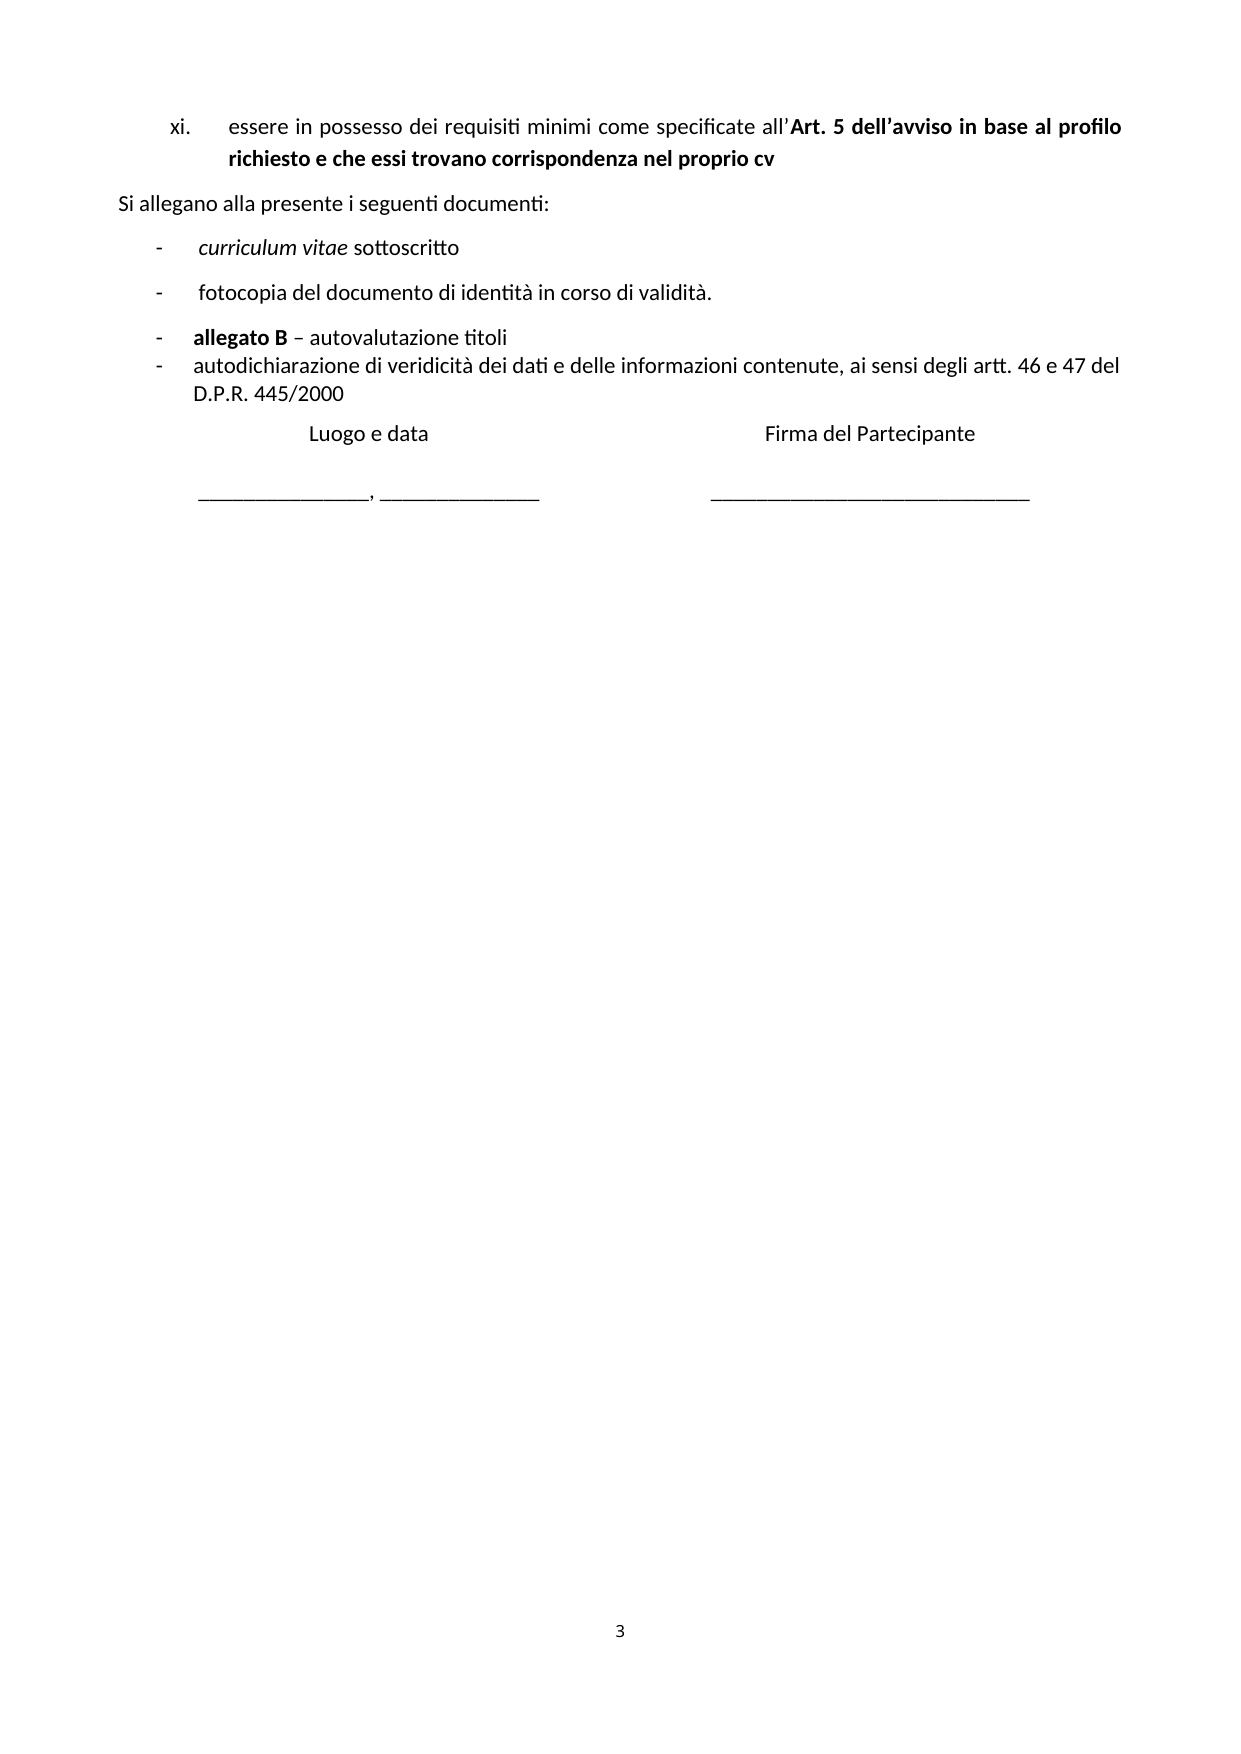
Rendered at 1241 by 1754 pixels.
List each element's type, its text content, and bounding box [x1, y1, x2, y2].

table_cell _______________, ______________ [118, 464, 619, 520]
table_header Firma del Partecipante [620, 407, 1121, 463]
list curriculum vitae sottoscritto [156, 233, 1122, 261]
list fotocopia del documento di identità in corso di validità. [156, 278, 1122, 306]
list autodichiarazione di veridicità dei dati e delle informazioni contenute, ai sensi degli artt. 46 e 47 del D.P.R. 445/2000 [156, 351, 1122, 407]
table_cell ____________________________ [620, 464, 1121, 520]
table_header Luogo e data [118, 407, 619, 463]
list allegato B – autovalutazione titoli [156, 323, 1122, 351]
text Si allegano alla presente i seguenti documenti: [118, 189, 1122, 217]
list essere in possesso dei requisiti minimi come specificate all’Art. 5 dell’avviso in base al profilo richiesto e che essi trovano corrispondenza nel proprio cv [191, 112, 1122, 172]
